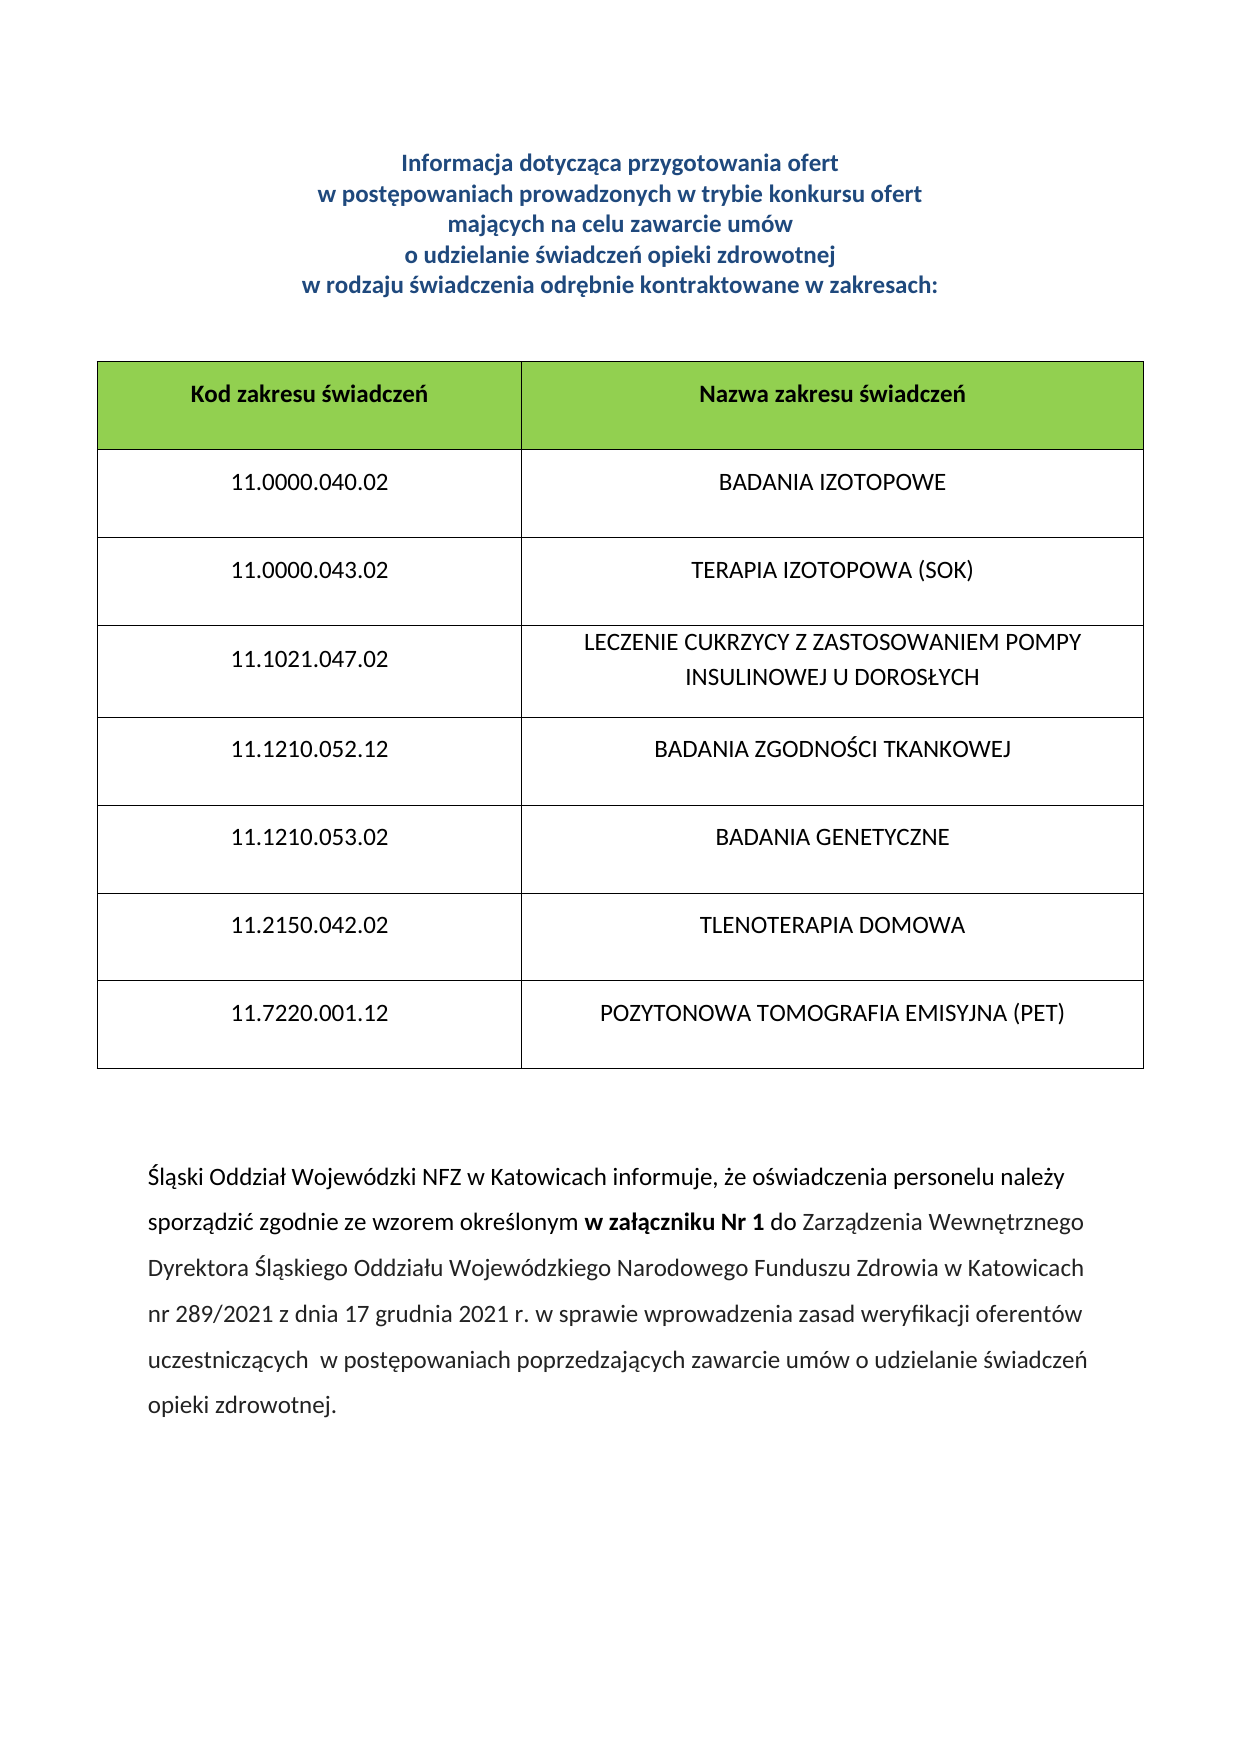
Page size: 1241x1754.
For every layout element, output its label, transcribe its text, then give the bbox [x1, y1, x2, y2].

text w rodzaju świadczenia odrębnie kontraktowane w zakresach: [148, 270, 1093, 300]
text Informacja dotycząca przygotowania ofert [148, 148, 1093, 178]
table_cell TLENOTERAPIA DOMOWA [522, 894, 1143, 980]
table_cell POZYTONOWA TOMOGRAFIA EMISYJNA (PET) [522, 981, 1143, 1068]
table_header Nazwa zakresu świadczeń [522, 362, 1143, 449]
table_cell 11.7220.001.12 [98, 981, 521, 1068]
table_cell 11.1210.052.12 [98, 718, 521, 804]
table_cell TERAPIA IZOTOPOWA (SOK) [522, 538, 1143, 625]
table_cell 11.1210.053.02 [98, 806, 521, 892]
table_cell 11.1021.047.02 [98, 626, 521, 717]
table_cell 11.0000.043.02 [98, 538, 521, 625]
table_cell BADANIA GENETYCZNE [522, 806, 1143, 892]
text o udzielanie świadczeń opieki zdrowotnej [148, 239, 1093, 270]
text mających na celu zawarcie umów [148, 209, 1093, 239]
table_header Kod zakresu świadczeń [98, 362, 521, 449]
text Śląski Oddział Wojewódzki NFZ w Katowicach informuje, że oświadczenia personelu należy sporządzić zgodnie ze wzorem określonym w załączniku Nr 1 do Zarządzenia Wewnętrznego Dyrektora Śląskiego Oddziału Wojewódzkiego Narodowego Funduszu Zdrowia w Katowicach nr 289/2021 z dnia 17 grudnia 2021 r. w sprawie wprowadzenia zasad weryfikacji oferentów uczestniczących w postępowaniach poprzedzających zawarcie umów o udzielanie świadczeń opieki zdrowotnej. [148, 1161, 1093, 1420]
table_cell BADANIA ZGODNOŚCI TKANKOWEJ [522, 718, 1143, 804]
table_cell 11.0000.040.02 [98, 450, 521, 537]
table_cell 11.2150.042.02 [98, 894, 521, 980]
table_cell BADANIA IZOTOPOWE [522, 450, 1143, 537]
text w postępowaniach prowadzonych w trybie konkursu ofert [148, 178, 1093, 209]
table_cell LECZENIE CUKRZYCY Z ZASTOSOWANIEM POMPY INSULINOWEJ U DOROSŁYCH [522, 626, 1143, 717]
